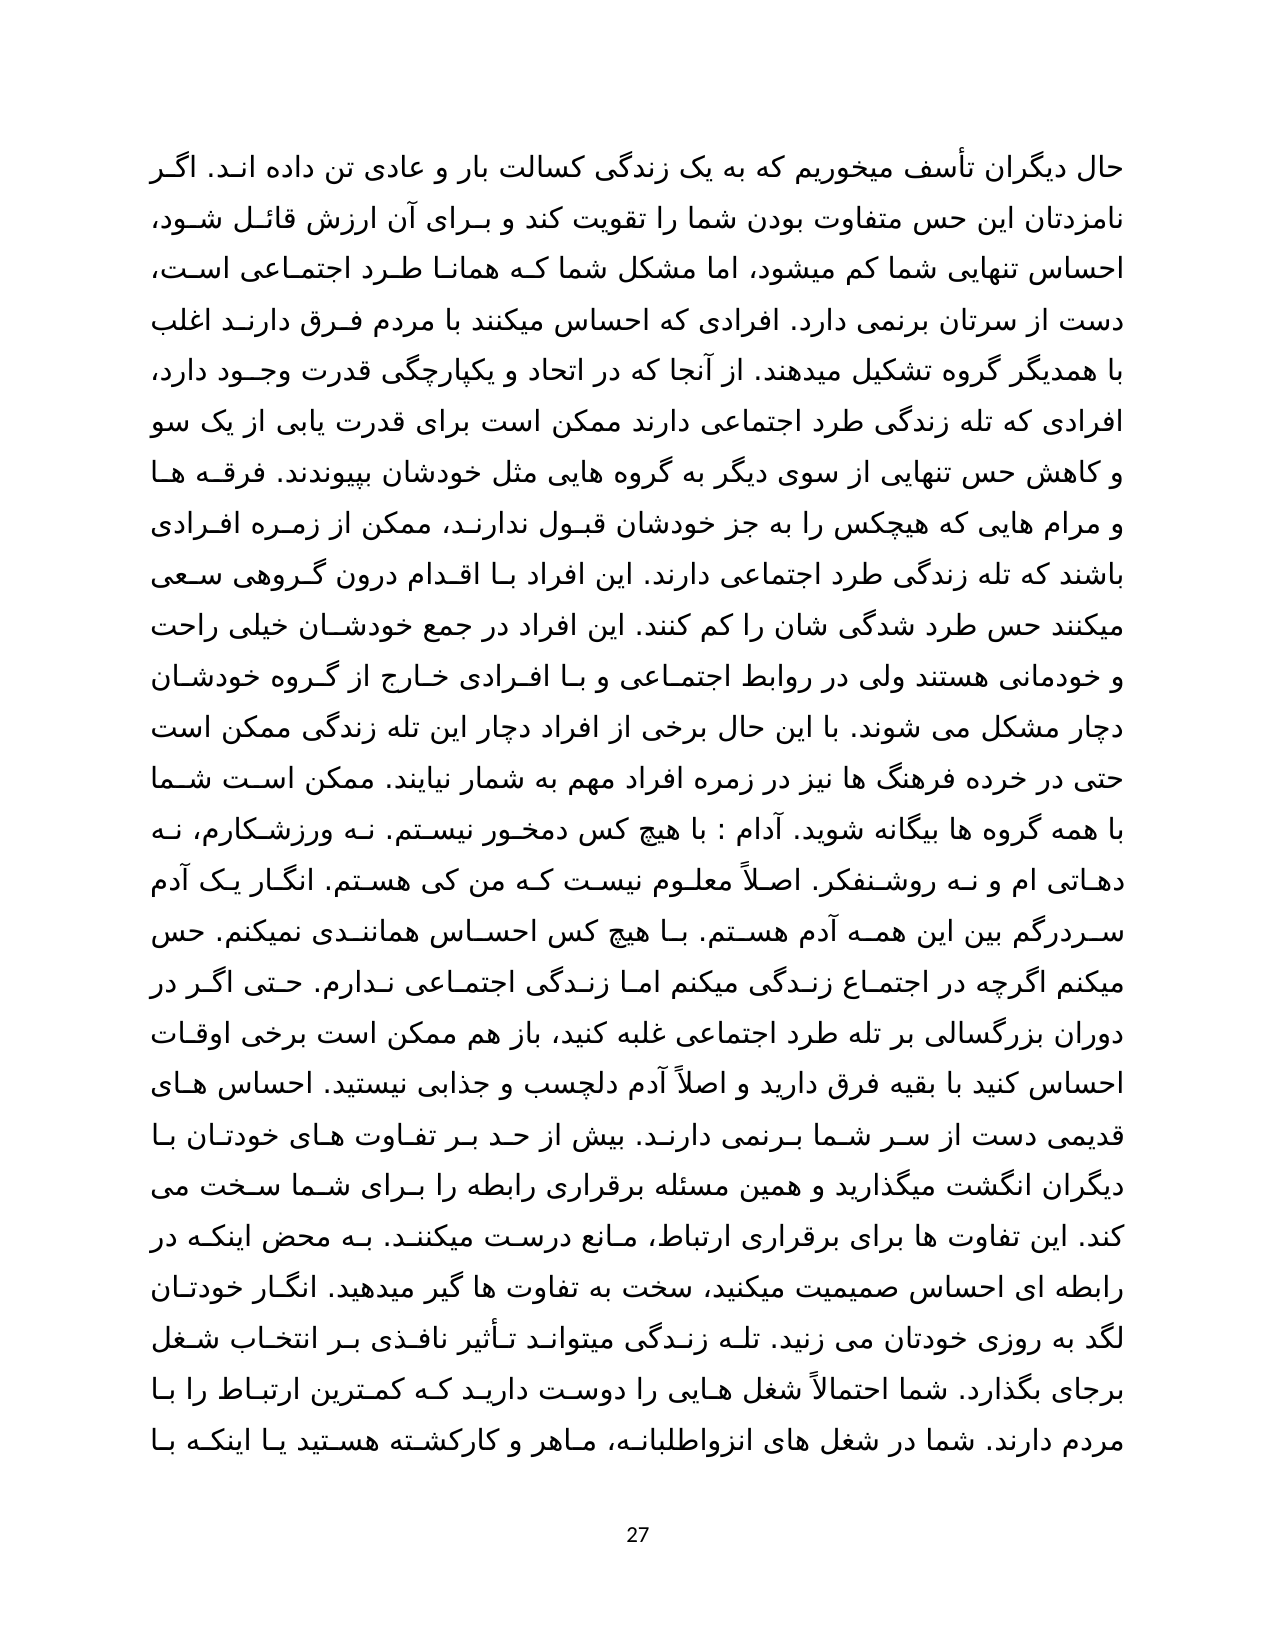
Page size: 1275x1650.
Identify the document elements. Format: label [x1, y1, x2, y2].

text [150, 150, 1125, 1457]
